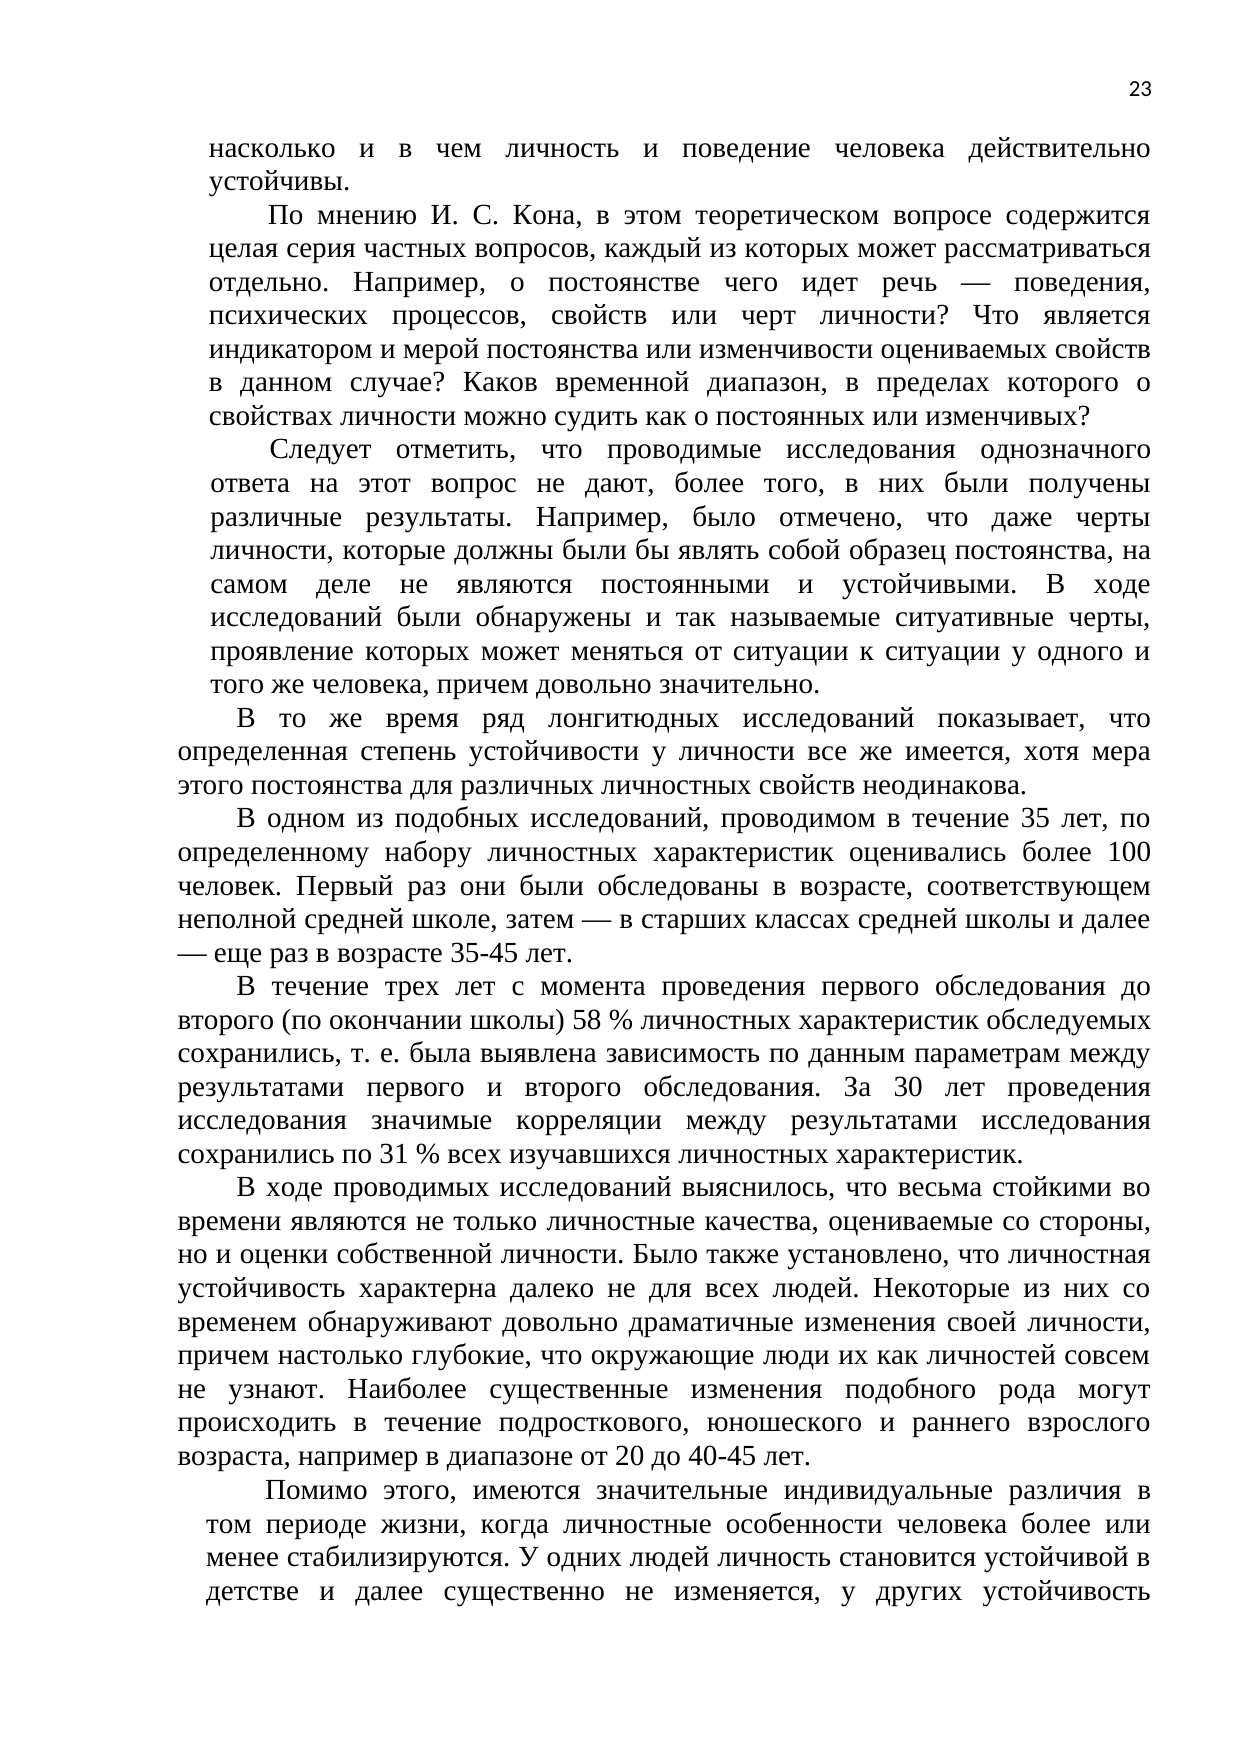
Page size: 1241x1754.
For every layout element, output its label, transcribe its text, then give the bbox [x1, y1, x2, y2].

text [209, 130, 1152, 197]
text В то же время ряд лонгитюдных исследований показывает, что определенная степень устойчивости у личности все же имеется, хотя мера этого постоянства для различных личностных свойств неодинакова. [177, 700, 1152, 801]
text В ходе проводимых исследований выяснилось, что весьма стойкими во времени являются не только личностные качества, оцениваемые со стороны, но и оценки собственной личности. Было также установлено, что личностная устойчивость характерна далеко не для всех людей. Некоторые из них со временем обнаруживают довольно драматичные изменения своей личности, причем настолько глубокие, что окружающие люди их как личностей совсем не узнают. Наиболее существенные изменения подобного рода могут происходить в течение подросткового, юношеского и раннего взрослого возраста, например в диапазоне от 20 до 40-45 лет. [177, 1169, 1152, 1471]
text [206, 1472, 1152, 1606]
text По мнению И. С. Кона, в этом теоретическом вопросе содержится целая серия частных вопросов, каждый из которых может рассматриваться отдельно. Например, о постоянстве чего идет речь — поведения, психических процессов, свойств или черт личности? Что является индикатором и мерой постоянства или изменчивости оцениваемых свойств в данном случае? Каков временной диапазон, в пределах которого о свойствах личности можно судить как о постоянных или изменчивых? [209, 197, 1152, 432]
text В одном из подобных исследований, проводимом в течение 35 лет, по определенному набору личностных характеристик оценивались более 100 человек. Первый раз они были обследованы в возрасте, соответствующем неполной средней школе, затем — в старших классах средней школы и далее — еще раз в возрасте 35-45 лет. [177, 801, 1152, 968]
text В течение трех лет с момента проведения первого обследования до второго (по окончании школы) 58 % личностных характеристик обследуемых сохранились, т. е. была выявлена зависимость по данным параметрам между результатами первого и второго обследования. За 30 лет проведения исследования значимые корреляции между результатами исследования сохранились по 31 % всех изучавшихся личностных характеристик. [177, 968, 1152, 1169]
text Следует отметить, что проводимые исследования однозначного ответа на этот вопрос не дают, более того, в них были получены различные результаты. Например, было отмечено, что даже черты личности, которые должны были бы являть собой образец постоянства, на самом деле не являются постоянными и устойчивыми. В ходе исследований были обнаружены и так называемые ситуативные черты, проявление которых может меняться от ситуации к ситуации у одного и того же человека, причем довольно значительно. [210, 432, 1152, 700]
